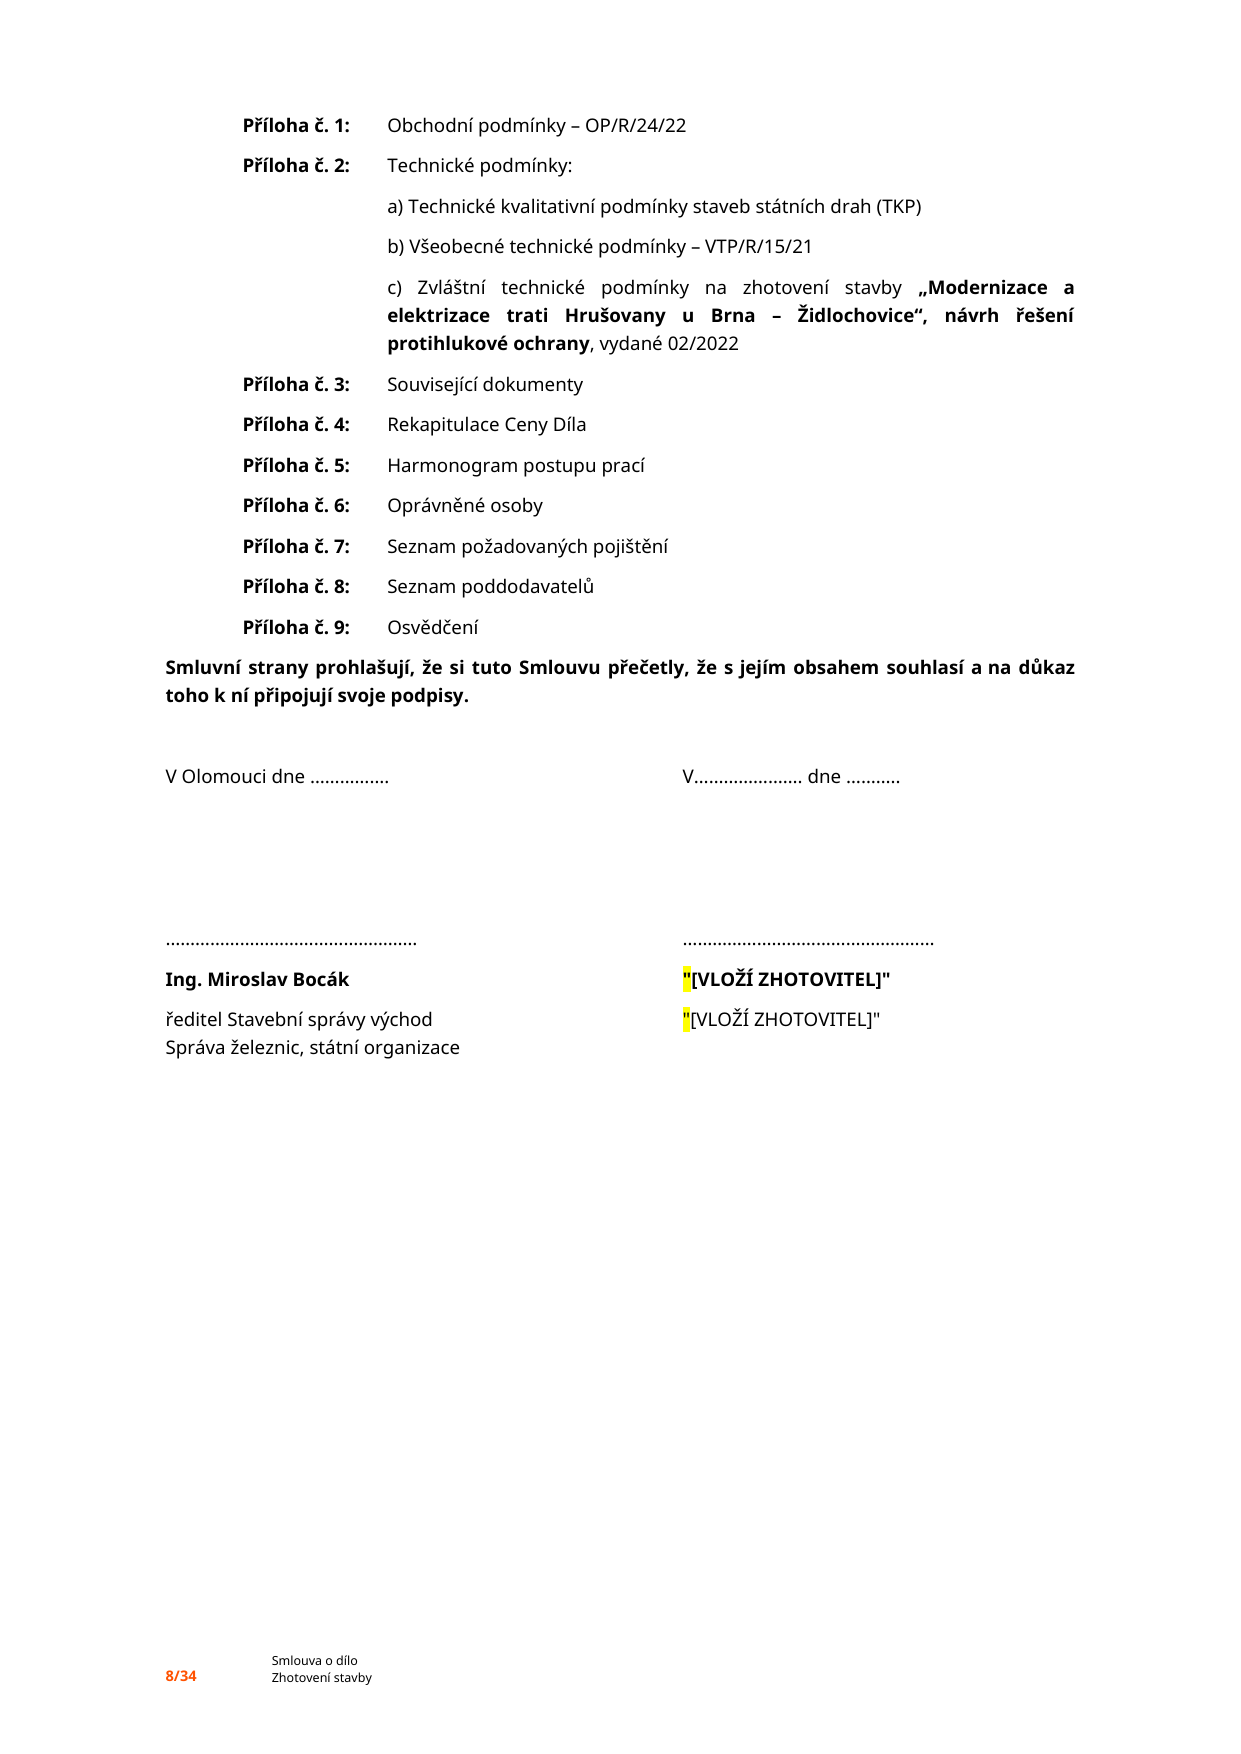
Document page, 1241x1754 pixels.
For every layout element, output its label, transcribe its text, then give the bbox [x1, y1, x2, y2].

text Správa železnic, státní organizace [165, 1035, 1075, 1060]
text a) Technické kvalitativní podmínky staveb státních drah (TKP) [387, 193, 1075, 219]
text Ing. Miroslav Bocák [165, 966, 683, 992]
text Příloha č. 9: Osvědčení [242, 614, 1075, 639]
text ředitel Stavební správy východ [690, 1007, 1075, 1032]
text Příloha č. 6: Oprávněné osoby [242, 492, 1075, 518]
text Smluvní strany prohlašují, že si tuto Smlouvu přečetly, že s jejím obsahem souhlasí a na důkaz toho k ní připojují svoje podpisy. [165, 654, 1075, 708]
text Příloha č. 2: Technické podmínky: [242, 153, 1075, 178]
text Příloha č. 5: Harmonogram postupu prací [242, 452, 1075, 477]
text Příloha č. 1: Obchodní podmínky – OP/R/24/22 [242, 112, 1075, 138]
text c) Zvláštní technické podmínky na zhotovení stavby „Modernizace a elektrizace trati Hrušovany u Brna – Židlochovice“, návrh řešení protihlukové ochrany, vydané 02/2022 [387, 274, 1075, 356]
text ředitel Stavební správy východ [165, 1007, 683, 1032]
text V Olomouci dne ……………. V…………………. dne ……….. [165, 763, 1075, 789]
text Příloha č. 4: Rekapitulace Ceny Díla [242, 411, 1075, 437]
text Příloha č. 3: Související dokumenty [242, 371, 1075, 396]
text Příloha č. 8: Seznam poddodavatelů [242, 573, 1075, 599]
text b) Všeobecné technické podmínky – VTP/R/15/21 [387, 234, 1075, 259]
text Příloha č. 7: Seznam požadovaných pojištění [242, 533, 1075, 558]
text Ing. Miroslav Bocák [691, 966, 1075, 992]
text …………………………………………… …………………………………………… [165, 926, 1075, 951]
